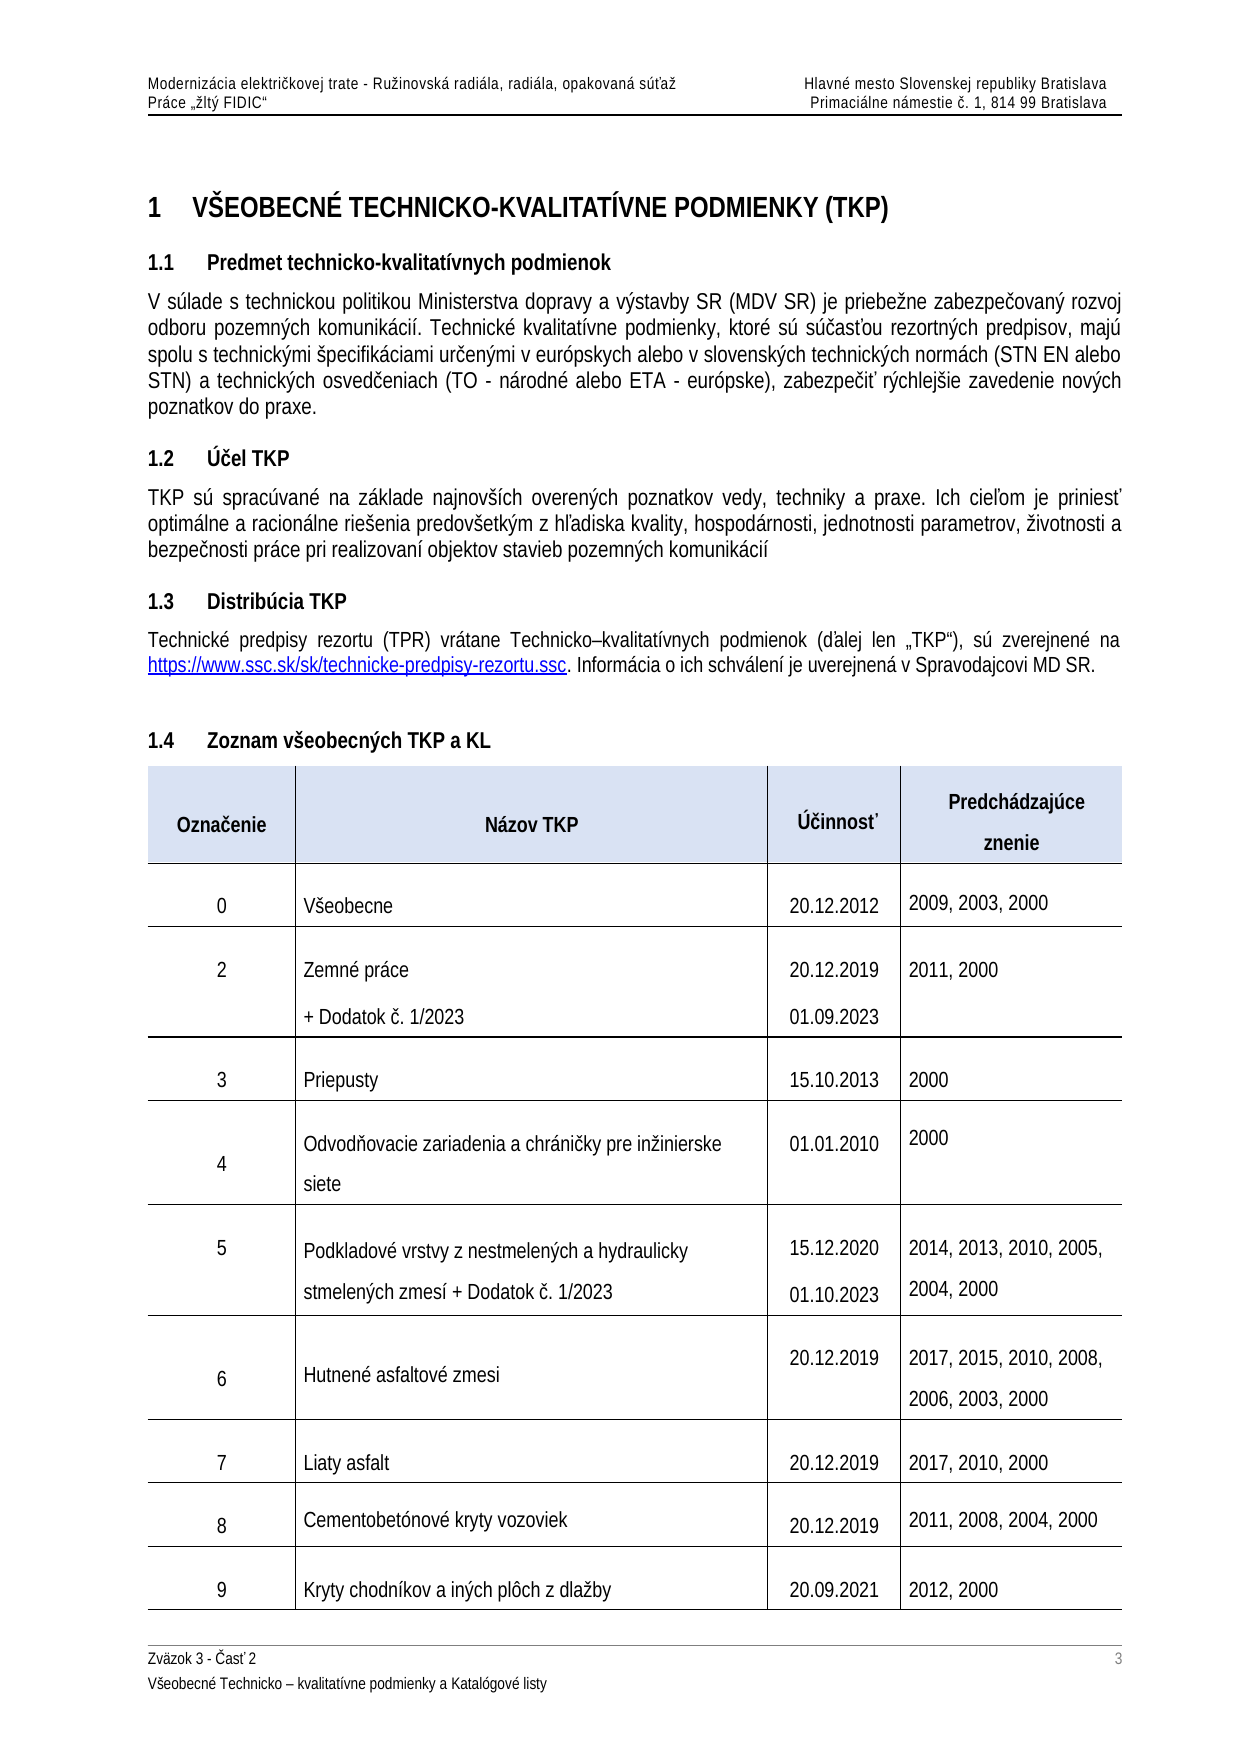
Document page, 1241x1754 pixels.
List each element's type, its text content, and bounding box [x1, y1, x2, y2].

text V súlade s technickou politikou Ministerstva dopravy a výstavby SR (MDV SR) je priebežne zabezpečovaný rozvoj odboru pozemných komunikácií. Technické kvalitatívne podmienky, ktoré sú súčasťou rezortných predpisov, majú spolu s technickými špecifikáciami určenými v európskych alebo v slovenských technických normách (STN EN alebo STN) a technických osvedčeniach (TO - národné alebo ETA - európske), zabezpečiť rýchlejšie zavedenie nových poznatkov do praxe. [148, 288, 1122, 420]
subtitle Zoznam všeobecných TKP a KL [148, 727, 1122, 753]
table_cell Podkladové vrstvy z nestmelených a hydraulicky stmelených zmesí + Dodatok č. 1/2023 [296, 1205, 767, 1314]
table_cell Kryty chodníkov a iných plôch z dlažby [296, 1547, 767, 1609]
table_cell 15.10.2013 [768, 1038, 900, 1100]
text TKP sú spracúvané na základe najnovších overených poznatkov vedy, techniky a praxe. Ich cieľom je priniesť optimálne a racionálne riešenia predovšetkým z hľadiska kvality, hospodárnosti, jednotnosti parametrov, životnosti a bezpečnosti práce pri realizovaní objektov stavieb pozemných komunikácií [148, 483, 1122, 563]
table_cell 9 [148, 1547, 295, 1609]
table_cell Liaty asfalt [296, 1420, 767, 1482]
table_header Predchádzajúce znenie [901, 766, 1122, 862]
table_cell 7 [148, 1420, 295, 1482]
table_cell 15.12.2020 01.10.2023 [768, 1205, 900, 1314]
table_cell 20.12.2019 [768, 1483, 900, 1546]
table_cell 2 [148, 927, 295, 1036]
table_cell 2017, 2010, 2000 [901, 1420, 1122, 1482]
table_cell 0 [148, 864, 295, 926]
table_cell 20.12.2019 [768, 1420, 900, 1482]
table_cell Zemné práce + Dodatok č. 1/2023 [296, 927, 767, 1036]
table_cell 5 [148, 1205, 295, 1314]
table_cell 2000 [901, 1038, 1122, 1100]
table_header Názov TKP [296, 766, 767, 862]
table_header Označenie [148, 766, 295, 862]
table_cell Hutnené asfaltové zmesi [296, 1316, 767, 1419]
table_cell Cementobetónové kryty vozoviek [296, 1483, 767, 1546]
table_cell 6 [148, 1316, 295, 1419]
subtitle Predmet technicko-kvalitatívnych podmienok [148, 249, 1122, 275]
table_cell 2011, 2008, 2004, 2000 [901, 1483, 1122, 1546]
subtitle VŠEOBECNÉ TECHNICKO-KVALITATÍVNE PODMIENKY (TKP) [148, 191, 1122, 224]
table_cell 20.09.2021 [768, 1547, 900, 1609]
table_cell 2000 [901, 1101, 1122, 1204]
subtitle Účel TKP [148, 445, 1122, 471]
table_cell 20.12.2012 [768, 864, 900, 926]
table_cell 2014, 2013, 2010, 2005, 2004, 2000 [901, 1205, 1122, 1314]
table_cell 20.12.2019 [768, 1316, 900, 1419]
table_cell Všeobecne [296, 864, 767, 926]
table_cell 20.12.2019 01.09.2023 [768, 927, 900, 1036]
table_cell 2012, 2000 [901, 1547, 1122, 1609]
table_cell 2017, 2015, 2010, 2008, 2006, 2003, 2000 [901, 1316, 1122, 1419]
subtitle Distribúcia TKP [148, 588, 1122, 614]
table_header Účinnosť [768, 766, 900, 862]
table_cell 4 [148, 1101, 295, 1204]
table_cell Odvodňovacie zariadenia a chráničky pre inžinierske siete [296, 1101, 767, 1204]
table_cell 8 [148, 1483, 295, 1546]
table_cell 2009, 2003, 2000 [901, 864, 1122, 926]
table_cell 01.01.2010 [768, 1101, 900, 1204]
table_cell 2011, 2000 [901, 927, 1122, 1036]
text Technické predpisy rezortu (TPR) vrátane Technicko–kvalitatívnych podmienok (ďalej len „TKP“), sú zverejnené na https://www.ssc.sk/sk/technicke-predpisy-rezortu.ssc. Informácia o ich schválení je uverejnená v Spravodajcovi MD SR. [148, 626, 1122, 677]
table_cell 3 [148, 1038, 295, 1100]
table_cell Priepusty [296, 1038, 767, 1100]
